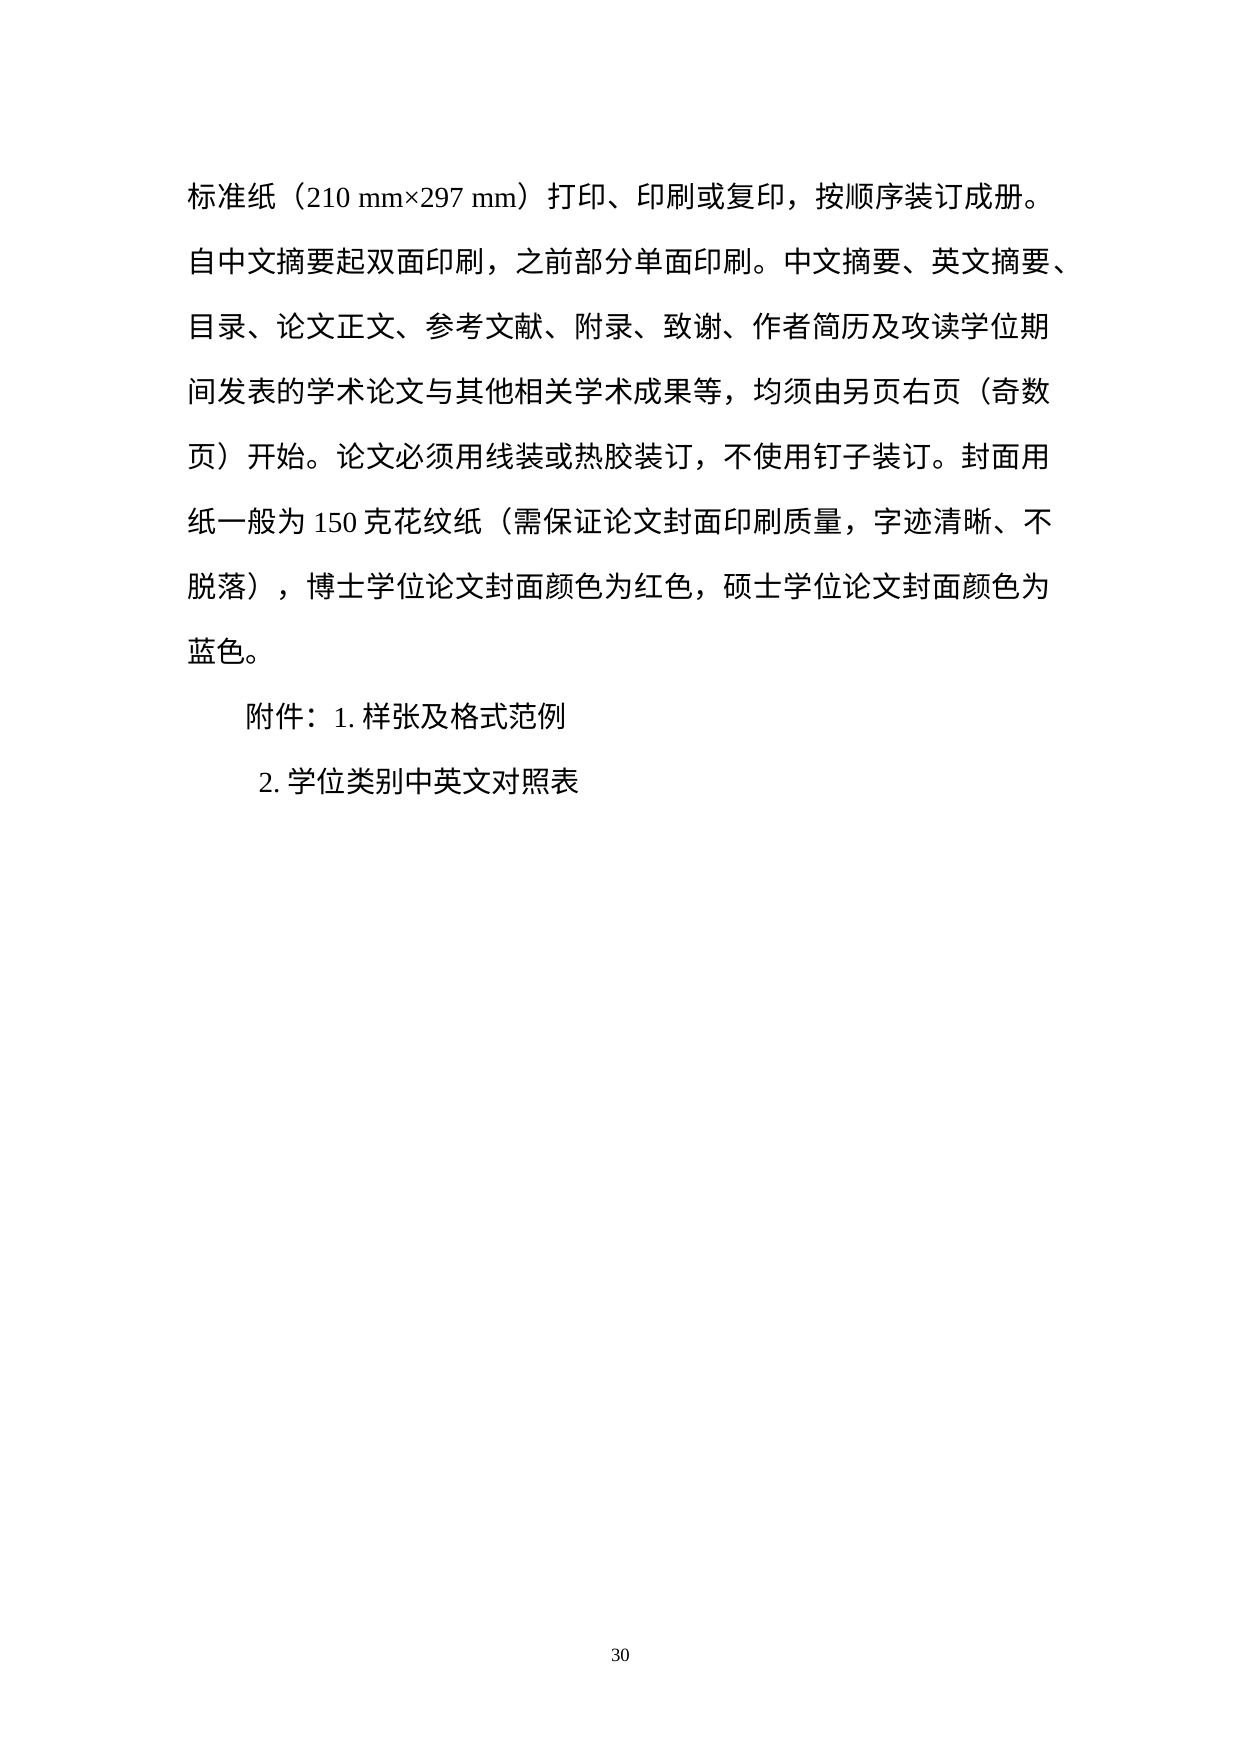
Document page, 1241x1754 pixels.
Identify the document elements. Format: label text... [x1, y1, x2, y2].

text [187, 162, 1053, 682]
text 2. 学位类别中英文对照表 [187, 747, 1053, 812]
text 附件：1. 样张及格式范例 [187, 682, 1053, 747]
